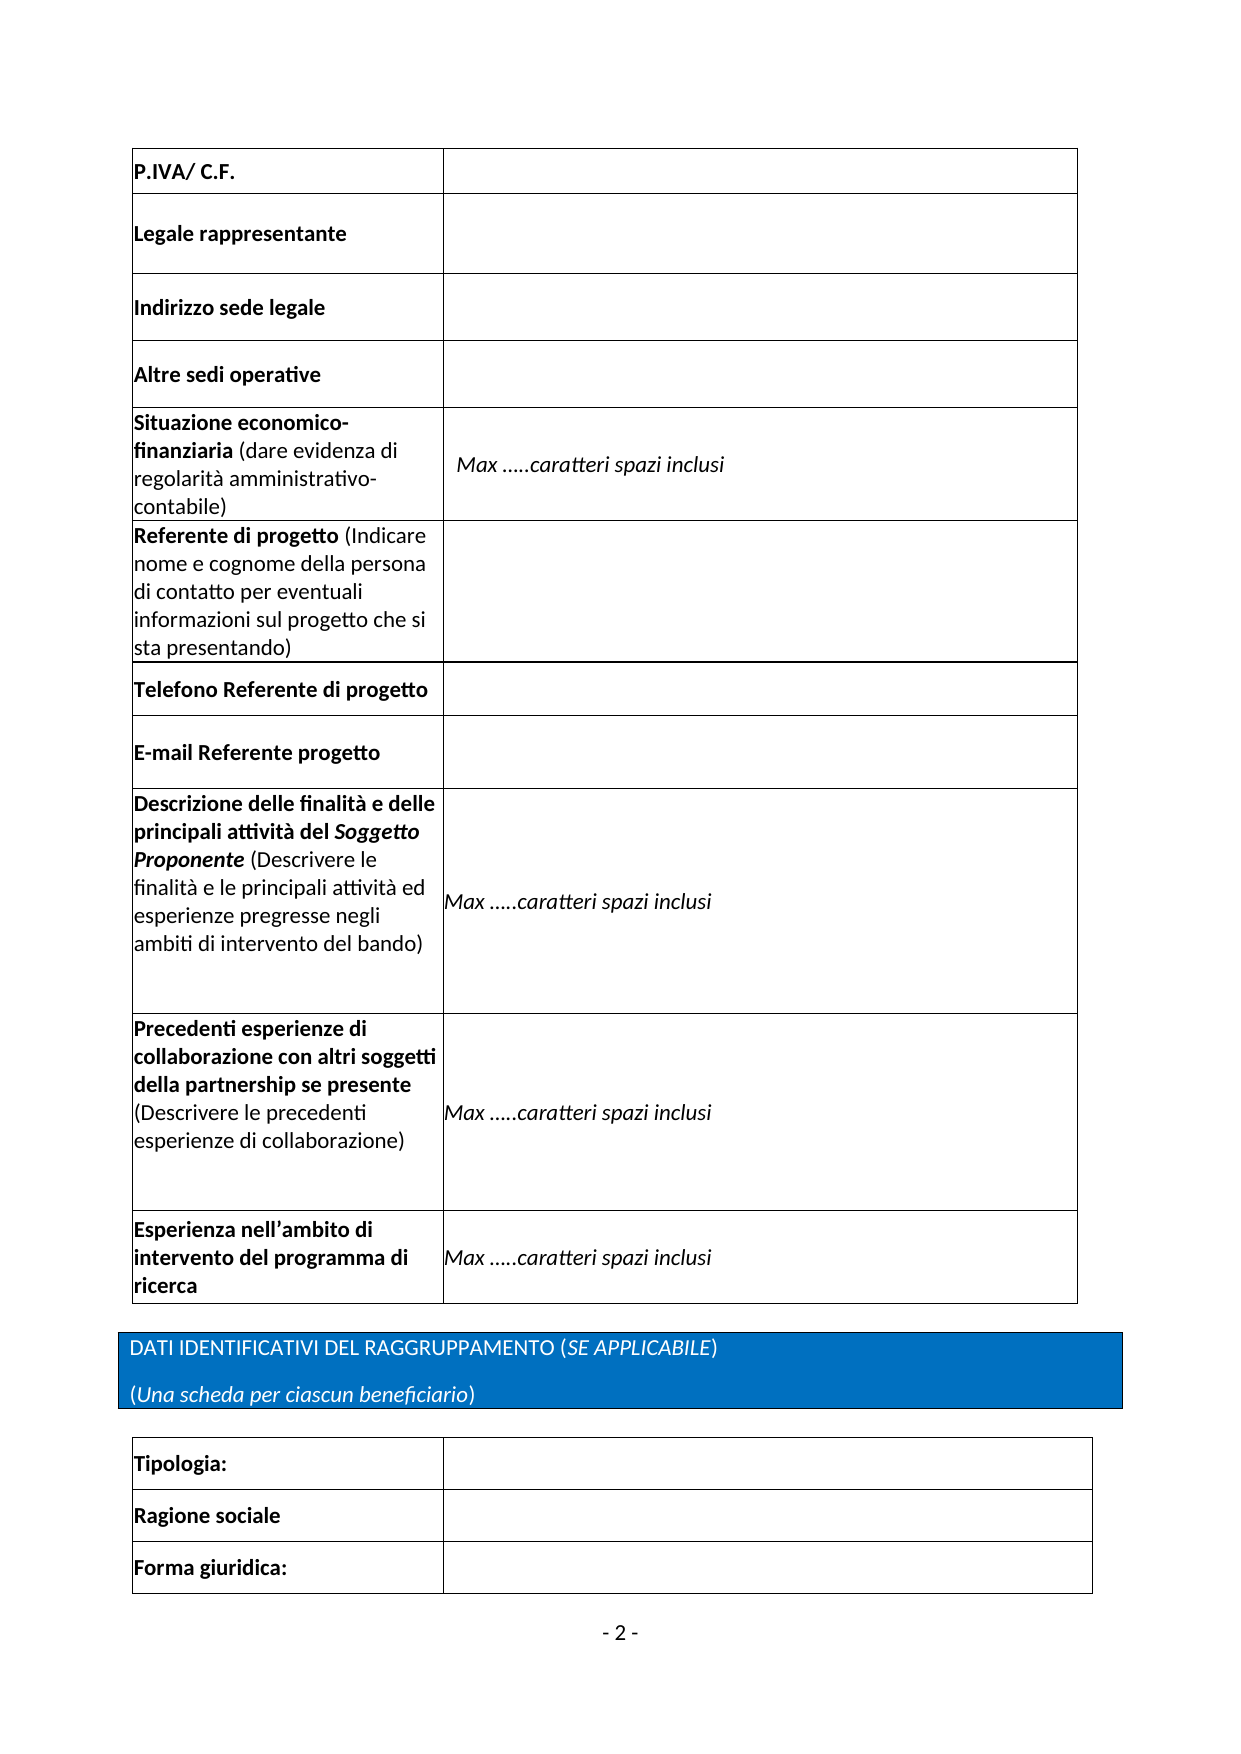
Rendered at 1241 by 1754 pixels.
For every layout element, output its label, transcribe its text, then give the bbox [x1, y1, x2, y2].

table_header [444, 1438, 1092, 1489]
table_cell Max …..caratteri spazi inclusi [444, 1014, 1077, 1210]
table_cell [444, 1542, 1092, 1592]
table_cell Max …..caratteri spazi inclusi [444, 408, 1077, 520]
table_cell Altre sedi operative [133, 341, 443, 407]
table_cell [444, 341, 1077, 407]
table_cell P.IVA/ C.F. [133, 149, 443, 193]
table_header DATI IDENTIFICATIVI DEL RAGGRUPPAMENTO (SE APPLICABILE) (Una scheda per ciascun beneficiario) [119, 1333, 1122, 1408]
table_cell [444, 274, 1077, 340]
table_cell Situazione economico-finanziaria (dare evidenza di regolarità amministrativo-contabile) [133, 408, 443, 520]
table_cell Indirizzo sede legale [133, 274, 443, 340]
table_header Tipologia: [133, 1438, 443, 1489]
table_cell [444, 149, 1077, 193]
table_cell [444, 716, 1077, 788]
table_cell [444, 663, 1077, 715]
table_cell Referente di progetto (Indicare nome e cognome della persona di contatto per eventuali informazioni sul progetto che si sta presentando) [133, 521, 443, 661]
table_cell Forma giuridica: [133, 1542, 443, 1592]
table_cell Ragione sociale [133, 1490, 443, 1541]
table_cell Esperienza nell’ambito di intervento del programma di ricerca [133, 1211, 443, 1303]
table_cell Legale rappresentante [133, 194, 443, 273]
table_cell Max …..caratteri spazi inclusi [444, 1211, 1077, 1303]
table_cell Precedenti esperienze di collaborazione con altri soggetti della partnership se presente (Descrivere le precedenti esperienze di collaborazione) [133, 1014, 443, 1210]
table_cell E-mail Referente progetto [133, 716, 443, 788]
table_cell [444, 194, 1077, 273]
table_cell [444, 521, 1077, 661]
table_cell Descrizione delle finalità e delle principali attività del Soggetto Proponente (Descrivere le finalità e le principali attività ed esperienze pregresse negli ambiti di intervento del bando) [133, 789, 443, 1013]
table_cell Telefono Referente di progetto [133, 663, 443, 715]
table_cell [444, 1490, 1092, 1541]
table_cell Max …..caratteri spazi inclusi [444, 789, 1077, 1013]
